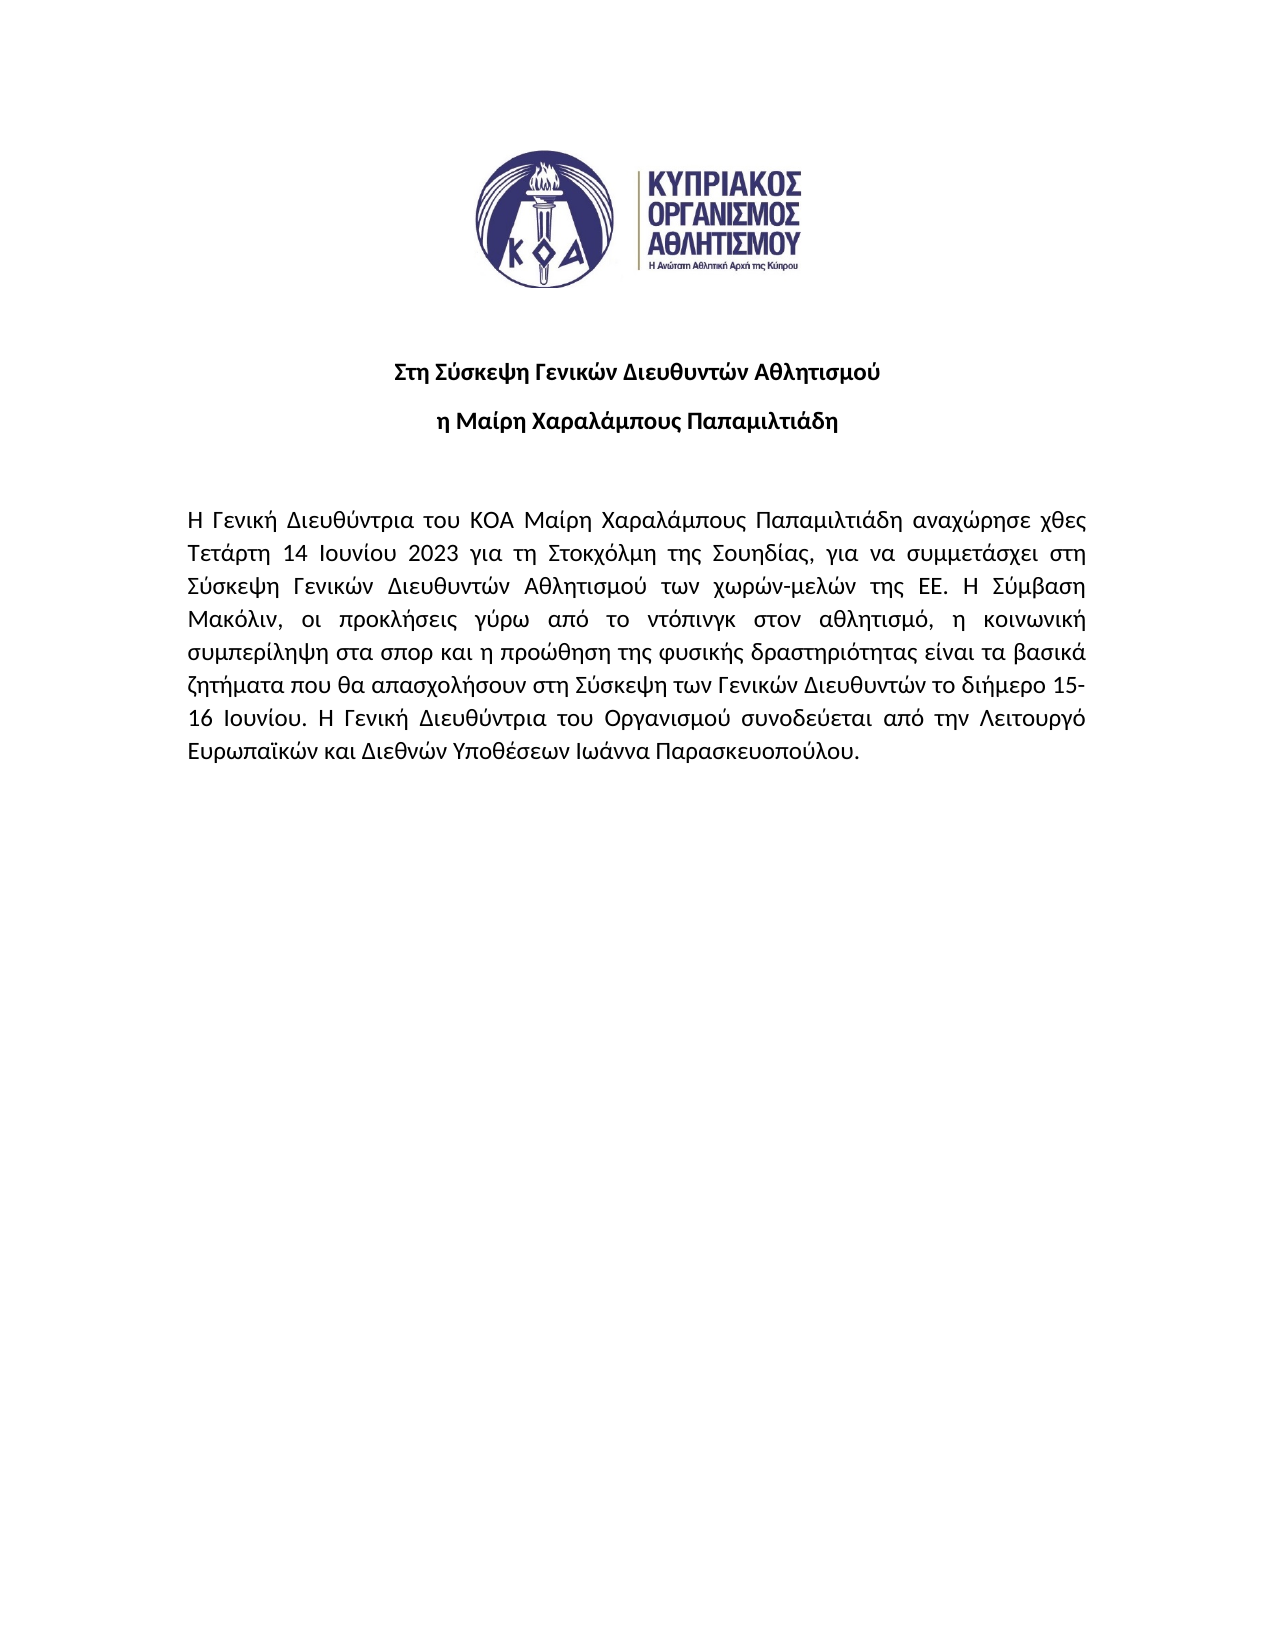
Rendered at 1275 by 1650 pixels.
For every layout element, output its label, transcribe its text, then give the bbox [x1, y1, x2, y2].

text Η Γενική Διευθύντρια του ΚΟΑ Μαίρη Χαραλάμπους Παπαμιλτιάδη αναχώρησε χθες Τετάρτη 14 Ιουνίου 2023 για τη Στοκχόλμη της Σουηδίας, για να συμμετάσχει στη Σύσκεψη Γενικών Διευθυντών Αθλητισμού των χωρών-μελών της ΕΕ. Η Σύμβαση Μακόλιν, οι προκλήσεις γύρω από το ντόπινγκ στον αθλητισμό, η κοινωνική συμπερίληψη στα σπορ και η προώθηση της φυσικής δραστηριότητας είναι τα βασικά ζητήματα που θα απασχολήσουν στη Σύσκεψη των Γενικών Διευθυντών το διήμερο 15-16 Ιουνίου. Η Γενική Διευθύντρια του Οργανισμού συνοδεύεται από την Λειτουργό Ευρωπαϊκών και Διεθνών Υποθέσεων Ιωάννα Παρασκευοπούλου. [187, 505, 1087, 766]
picture [473, 150, 802, 288]
text η Μαίρη Χαραλάμπους Παπαμιλτιάδη [187, 406, 1087, 436]
text Στη Σύσκεψη Γενικών Διευθυντών Αθλητισμού [187, 356, 1087, 386]
